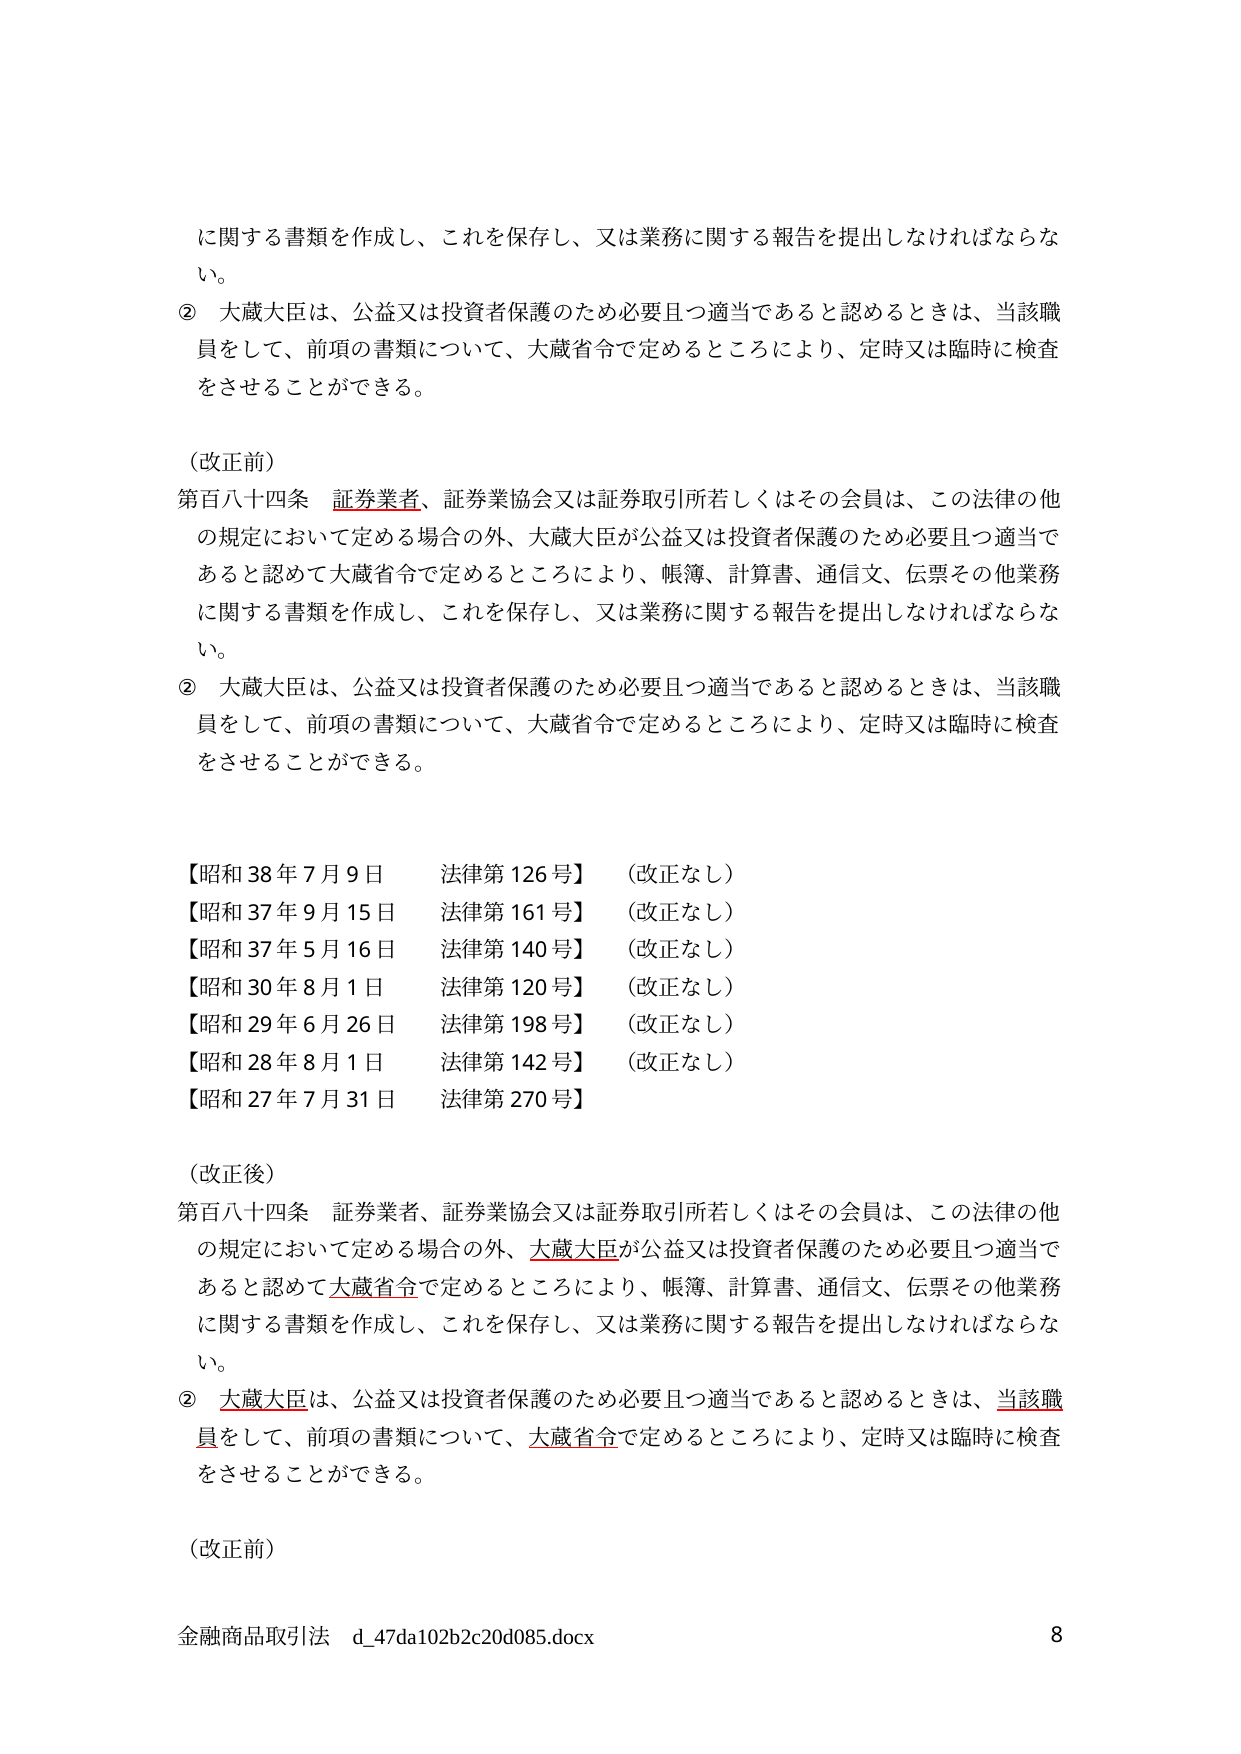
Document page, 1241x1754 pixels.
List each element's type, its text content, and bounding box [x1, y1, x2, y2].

text 第百八十四条 証券業者、証券業協会又は証券取引所若しくはその会員は、この法律の他の規定において定める場合の外、大蔵大臣が公益又は投資者保護のため必要且つ適当であると認めて大蔵省令で定めるところにより、帳簿、計算書、通信文、伝票その他業務に関する書類を作成し、これを保存し、又は業務に関する報告を提出しなければならない。 [177, 1192, 1063, 1379]
text 【昭和38年7月9日 法律第126号】 （改正なし） [177, 854, 1063, 892]
text ② 大蔵大臣は、公益又は投資者保護のため必要且つ適当であると認めるときは、当該職員をして、前項の書類について、大蔵省令で定めるところにより、定時又は臨時に検査をさせることができる。 [177, 1379, 1063, 1492]
text 【昭和29年6月26日 法律第198号】 （改正なし） [177, 1004, 1063, 1042]
text ② 大蔵大臣は、公益又は投資者保護のため必要且つ適当であると認めるときは、当該職員をして、前項の書類について、大蔵省令で定めるところにより、定時又は臨時に検査をさせることができる。 [177, 292, 1063, 404]
text 【昭和37年5月16日 法律第140号】 （改正なし） [177, 929, 1063, 967]
text （改正前） [177, 1529, 1063, 1567]
text 第百八十四条 証券業者、証券業協会又は証券取引所若しくはその会員は、この法律の他の規定において定める場合の外、大蔵大臣が公益又は投資者保護のため必要且つ適当であると認めて大蔵省令で定めるところにより、帳簿、計算書、通信文、伝票その他業務に関する書類を作成し、これを保存し、又は業務に関する報告を提出しなければならない。 [177, 479, 1063, 667]
text ② 大蔵大臣は、公益又は投資者保護のため必要且つ適当であると認めるときは、当該職員をして、前項の書類について、大蔵省令で定めるところにより、定時又は臨時に検査をさせることができる。 [177, 667, 1063, 779]
text （改正後） [177, 1154, 1063, 1192]
text （改正前） [177, 442, 1063, 479]
text 【昭和37年9月15日 法律第161号】 （改正なし） [177, 892, 1063, 929]
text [177, 217, 1063, 292]
text 【昭和28年8月1日 法律第142号】 （改正なし） [177, 1042, 1063, 1079]
text 【昭和27年7月31日 法律第270号】 [177, 1079, 1063, 1117]
text 【昭和30年8月1日 法律第120号】 （改正なし） [177, 967, 1063, 1004]
